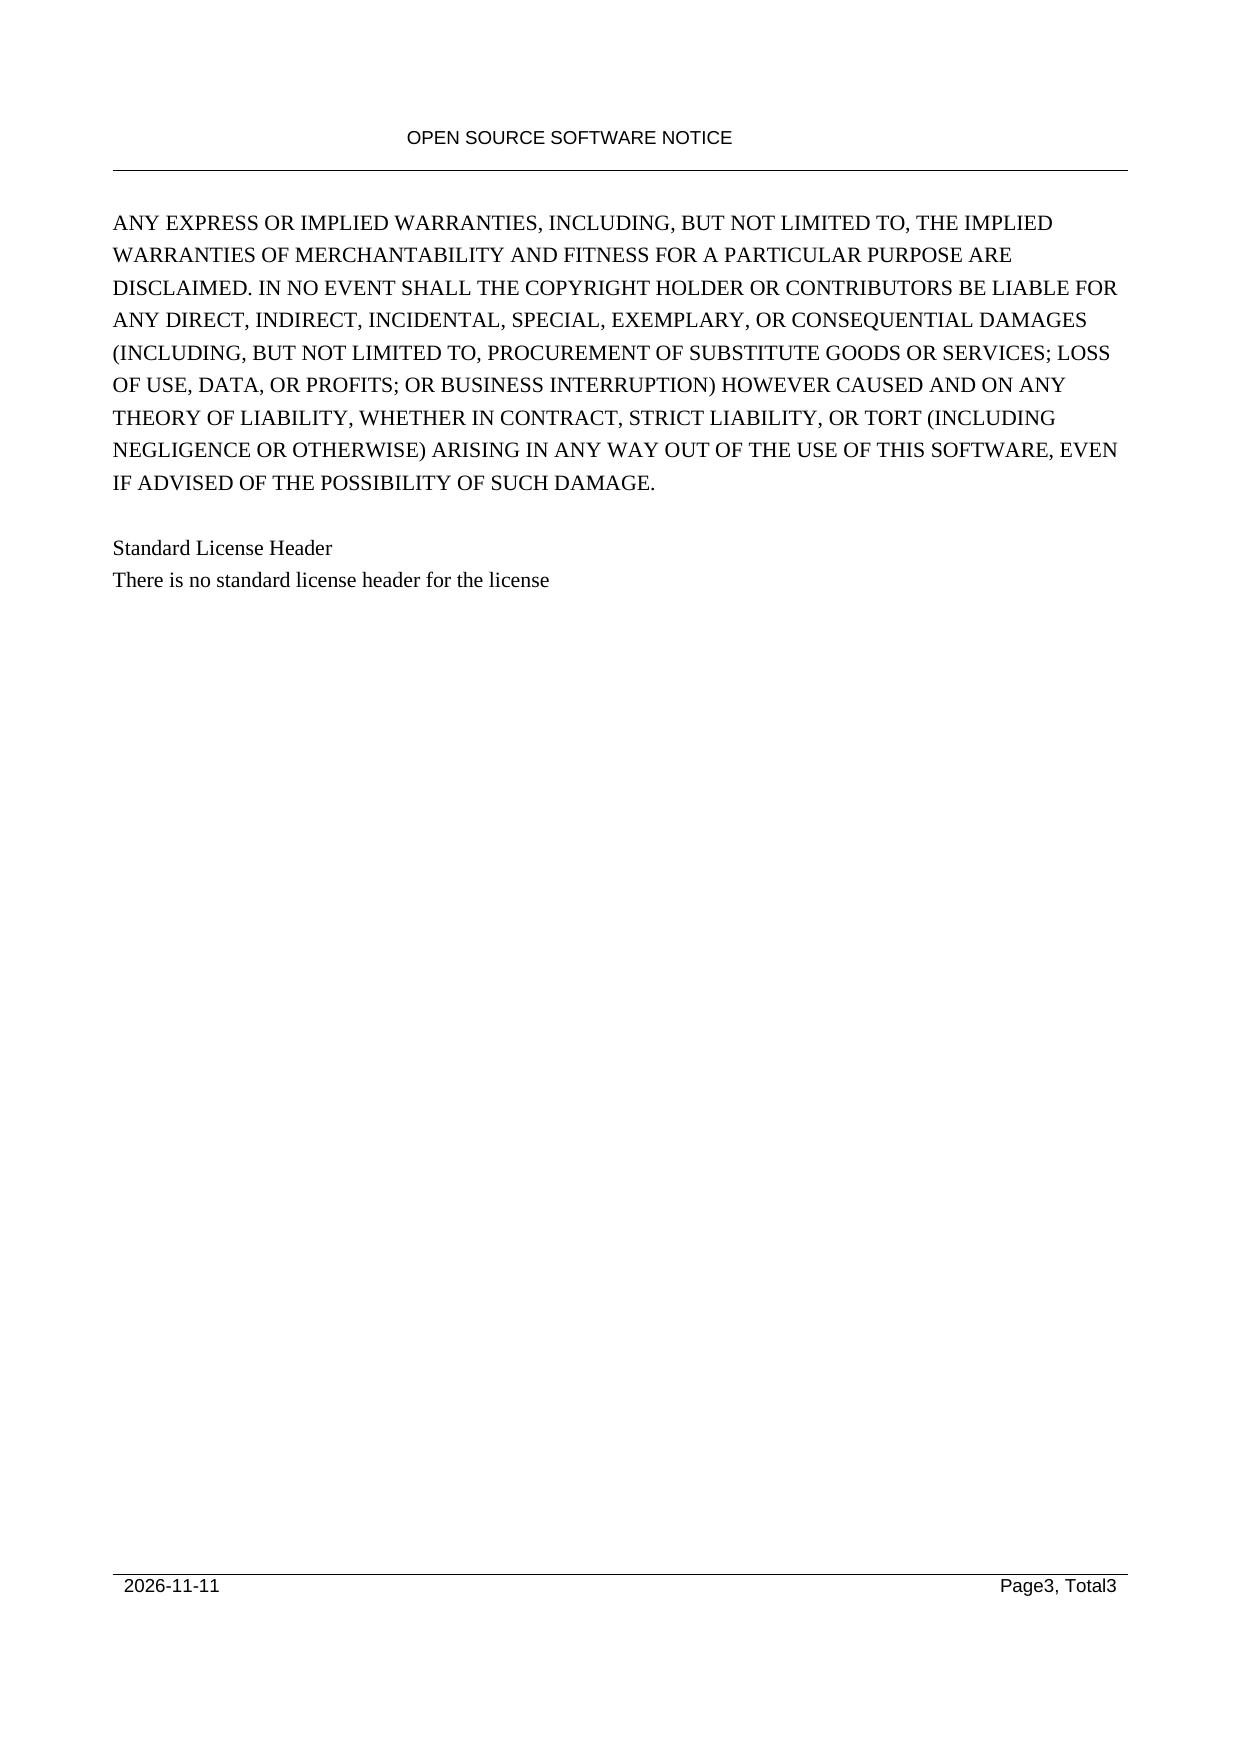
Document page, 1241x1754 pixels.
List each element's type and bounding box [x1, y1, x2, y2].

text [112, 206, 1128, 596]
